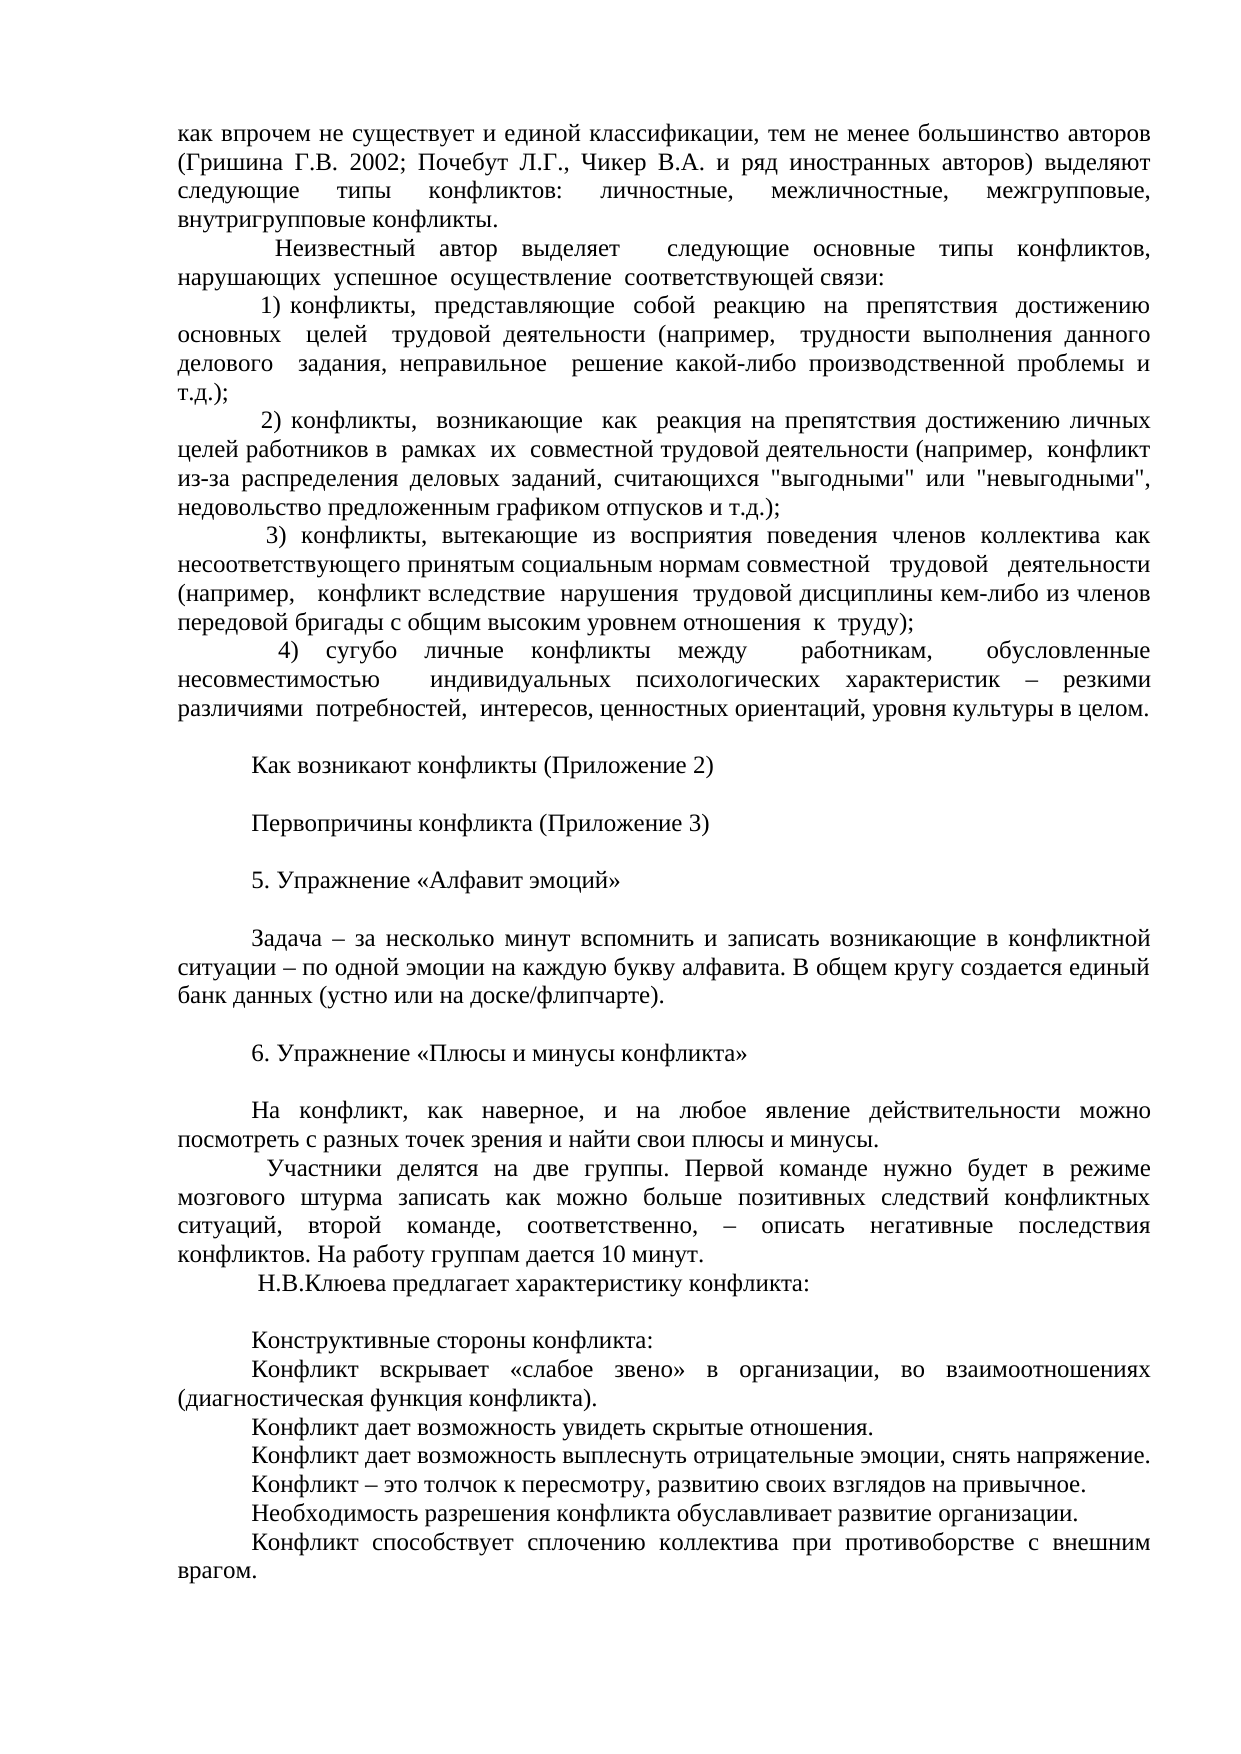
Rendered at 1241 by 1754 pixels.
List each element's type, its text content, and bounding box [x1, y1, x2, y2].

text Как возникают конфликты (Приложение 2) [177, 751, 1152, 779]
text 3) конфликты, вытекающие из восприятия поведения членов коллектива как несоответствующего принятым социальным нормам совместной трудовой деятельности (например, конфликт вследствие нарушения трудовой дисциплины кем-либо из членов передовой бригады с общим высоким уровнем отношения к труду); [177, 521, 1152, 636]
text Неизвестный автор выделяет следующие основные типы конфликтов, нарушающих успешное осуществление соответствующей связи: [177, 233, 1152, 291]
text 2) конфликты, возникающие как реакция на препятствия достижению личных целей работников в рамках их совместной трудовой деятельности (например, конфликт из-за распределения деловых заданий, считающихся "выгодными" или "невыгодными", недовольство предложенным графиком отпусков и т.д.); [177, 406, 1152, 521]
text На конфликт, как наверное, и на любое явление действительности можно посмотреть с разных точек зрения и найти свои плюсы и минусы. [177, 1096, 1152, 1153]
text Конструктивные стороны конфликта: [177, 1326, 1152, 1354]
text Задача – за несколько минут вспомнить и записать возникающие в конфликтной ситуации – по одной эмоции на каждую букву алфавита. В общем кругу создается единый банк данных (устно или на доске/флипчарте). [177, 923, 1152, 1009]
text 5. Упражнение «Алфавит эмоций» [177, 866, 1152, 894]
text Н.В.Клюева предлагает характеристику конфликта: [177, 1268, 1152, 1297]
text 6. Упражнение «Плюсы и минусы конфликта» [177, 1038, 1152, 1067]
text Участники делятся на две группы. Первой команде нужно будет в режиме мозгового штурма записать как можно больше позитивных следствий конфликтных ситуаций, второй команде, соответственно, – описать негативные последствия конфликтов. На работу группам дается 10 минут. [177, 1153, 1152, 1268]
text 1) конфликты, представляющие собой реакцию на препятствия достижению основных целей трудовой деятельности (например, трудности выполнения данного делового задания, неправильное решение какой-либо производственной проблемы и т.д.); [177, 291, 1152, 406]
text Конфликт вскрывает «слабое звено» в организации, во взаимоотношениях (диагностическая функция конфликта). [177, 1354, 1152, 1412]
text Конфликт дает возможность выплеснуть отрицательные эмоции, снять напряжение. [177, 1441, 1152, 1469]
text Конфликт дает возможность увидеть скрытые отношения. [177, 1412, 1152, 1441]
text 4) сугубо личные конфликты между работникам, обусловленные несовместимостью индивидуальных психологических характеристик – резкими различиями потребностей, интересов, ценностных ориентаций, уровня культуры в целом. [177, 636, 1152, 722]
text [177, 118, 1152, 233]
text Конфликт – это толчок к пересмотру, развитию своих взглядов на привычное. [177, 1469, 1152, 1498]
text Необходимость разрешения конфликта обуславливает развитие организации. [177, 1498, 1152, 1527]
text Первопричины конфликта (Приложение 3) [177, 808, 1152, 837]
text Конфликт способствует сплочению коллектива при противоборстве с внешним врагом. [177, 1527, 1152, 1584]
